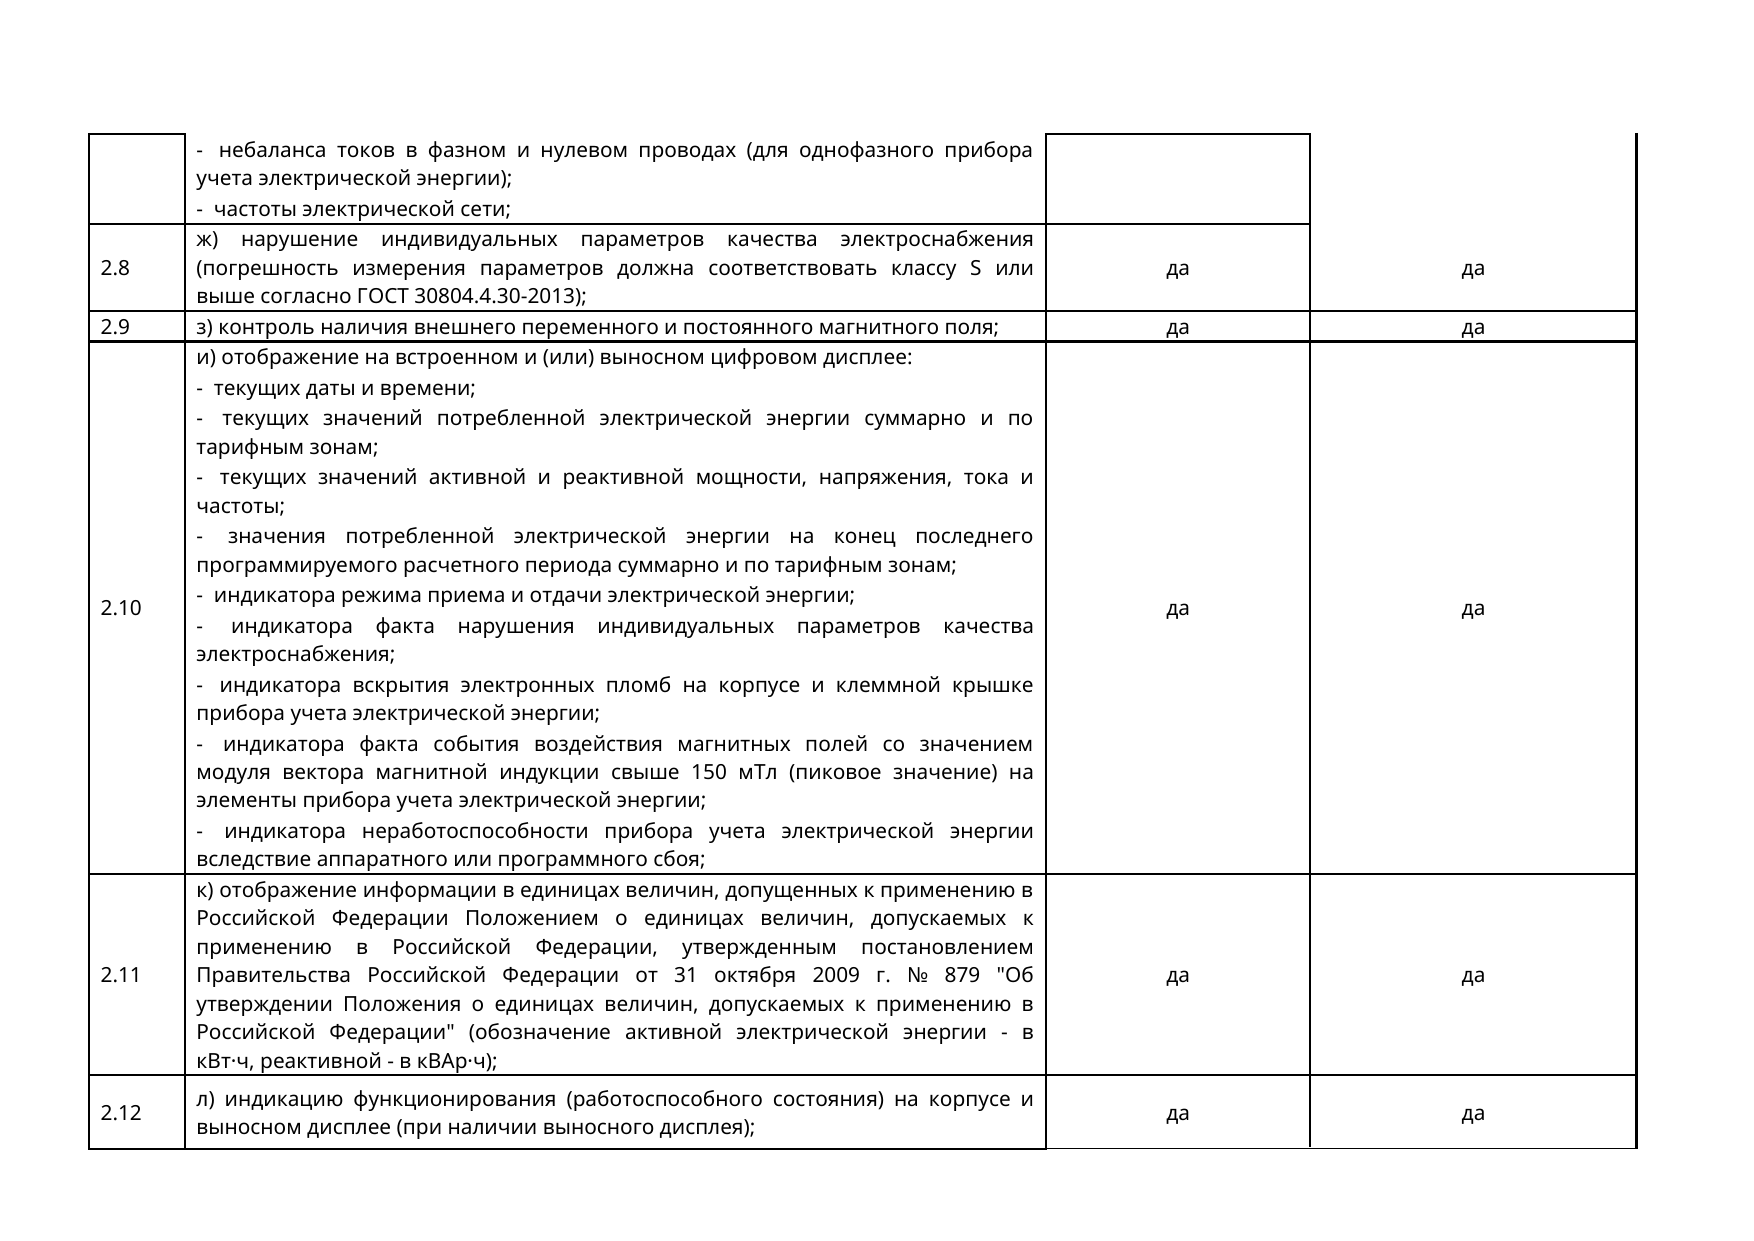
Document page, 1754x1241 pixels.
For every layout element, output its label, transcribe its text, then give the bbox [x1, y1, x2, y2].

table_cell да [1310, 1076, 1635, 1148]
table_cell - индикатора факта события воздействия магнитных полей со значением модуля вектора магнитной индукции свыше 150 мТл (пиковое значение) на элементы прибора учета электрической энергии; [186, 727, 1045, 814]
table_cell - значения потребленной электрической энергии на конец последнего программируемого расчетного периода суммарно и по тарифным зонам; [186, 519, 1045, 578]
table_cell 2.9 [90, 312, 184, 340]
table_cell да [1047, 875, 1309, 1074]
table_cell - небаланса токов в фазном и нулевом проводах (для однофазного прибора учета электрической энергии); [186, 133, 1045, 192]
table_cell да [1311, 312, 1635, 340]
table_cell - индикатора вскрытия электронных пломб на корпусе и клеммной крышке прибора учета электрической энергии; [186, 668, 1045, 727]
table_cell - текущих значений потребленной электрической энергии суммарно и по тарифным зонам; [186, 401, 1045, 460]
table_cell да [1311, 223, 1635, 310]
table_cell - индикатора факта нарушения индивидуальных параметров качества электроснабжения; [186, 609, 1045, 668]
table_cell л) индикацию функционирования (работоспособного состояния) на корпусе и выносном дисплее (при наличии выносного дисплея); [186, 1076, 1045, 1148]
table_cell - частоты электрической сети; [186, 192, 1045, 222]
table_cell да [1047, 312, 1309, 340]
table_cell - индикатора режима приема и отдачи электрической энергии; [186, 578, 1045, 609]
table_cell да [1047, 225, 1309, 310]
table_cell ж) нарушение индивидуальных параметров качества электроснабжения (погрешность измерения параметров должна соответствовать классу S или выше согласно ГОСТ 30804.4.30-2013); [186, 225, 1045, 310]
table_cell з) контроль наличия внешнего переменного и постоянного магнитного поля; [186, 312, 1045, 340]
table_cell да [1311, 875, 1635, 1074]
table_cell - индикатора неработоспособности прибора учета электрической энергии вследствие аппаратного или программного сбоя; [186, 814, 1045, 873]
table_cell к) отображение информации в единицах величин, допущенных к применению в Российской Федерации Положением о единицах величин, допускаемых к применению в Российской Федерации, утвержденным постановлением Правительства Российской Федерации от 31 октября 2009 г. № 879 "Об утверждении Положения о единицах величин, допускаемых к применению в Российской Федерации" (обозначение активной электрической энергии - в кВт·ч, реактивной - в кВАр·ч); [186, 875, 1045, 1074]
table_cell - текущих даты и времени; [186, 371, 1045, 401]
table_cell да [1047, 343, 1309, 873]
table_cell 2.11 [90, 875, 184, 1074]
table_cell 2.8 [90, 225, 184, 310]
table_cell и) отображение на встроенном и (или) выносном цифровом дисплее: [186, 343, 1045, 371]
table_cell да [1047, 1076, 1310, 1148]
table_cell 2.10 [90, 343, 184, 873]
table_cell 2.12 [90, 1076, 184, 1148]
table_cell да [1311, 343, 1635, 873]
table_cell - текущих значений активной и реактивной мощности, напряжения, тока и частоты; [186, 460, 1045, 519]
